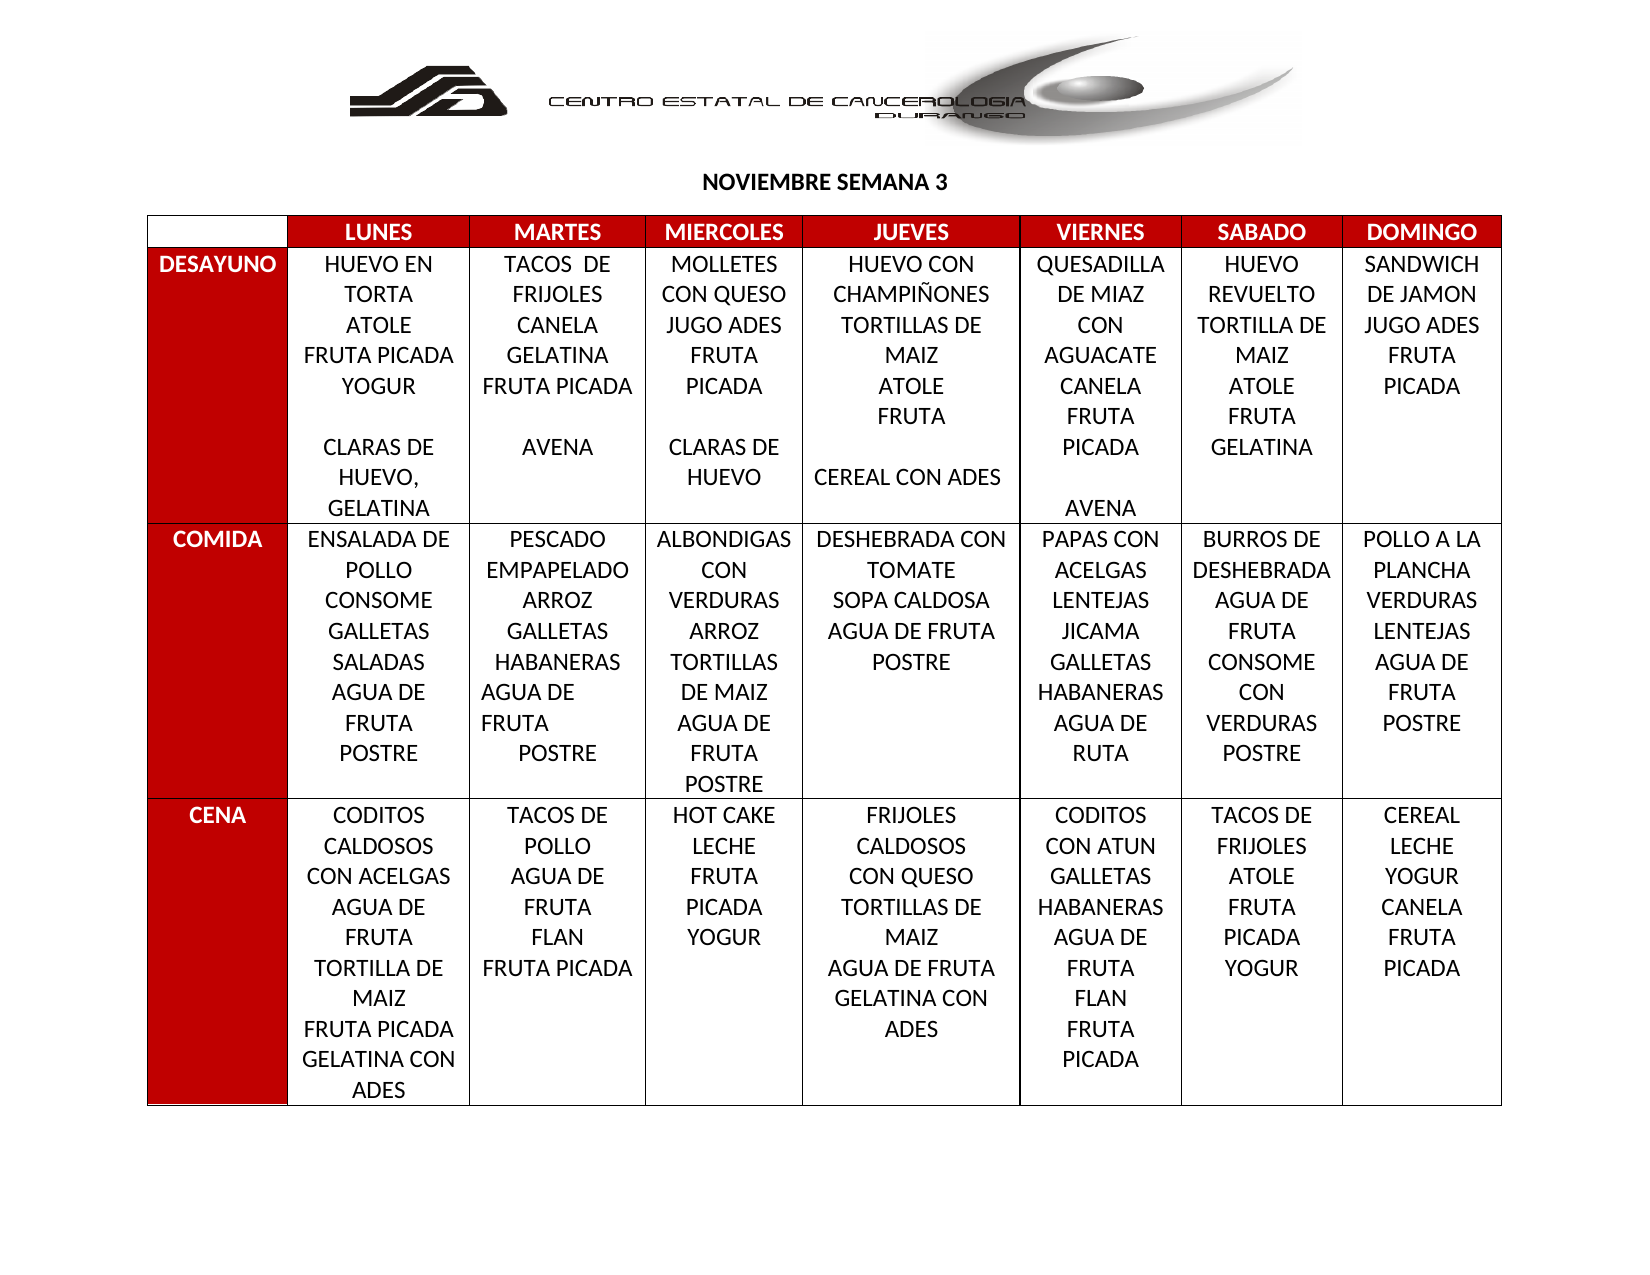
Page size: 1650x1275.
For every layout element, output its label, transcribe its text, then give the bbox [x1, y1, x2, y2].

table_header MIERCOLES [646, 216, 802, 247]
table_header JUEVES [803, 216, 1019, 247]
table_cell POLLO A LA PLANCHA VERDURAS LENTEJAS AGUA DE FRUTA POSTRE [1343, 524, 1501, 798]
table_cell ALBONDIGAS CON VERDURAS ARROZ TORTILLAS DE MAIZ AGUA DE FRUTA POSTRE [646, 524, 802, 798]
table_header LUNES [288, 216, 469, 247]
table_cell HUEVO EN TORTA ATOLE FRUTA PICADA YOGUR CLARAS DE HUEVO, GELATINA [288, 248, 469, 522]
table_cell HOT CAKE LECHE FRUTA PICADA YOGUR [646, 799, 802, 1104]
table_cell DESHEBRADA CON TOMATE SOPA CALDOSA AGUA DE FRUTA POSTRE [803, 524, 1019, 798]
table_cell TACOS DE POLLO AGUA DE FRUTA FLAN FRUTA PICADA [470, 799, 645, 1104]
table_cell DESAYUNO [148, 248, 287, 522]
table_cell COMIDA [148, 524, 287, 798]
table_cell HUEVO CON CHAMPIÑONES TORTILLAS DE MAIZ ATOLE FRUTA CEREAL CON ADES [803, 248, 1019, 522]
table_header SABADO [1182, 216, 1342, 247]
table_cell PAPAS CON ACELGAS LENTEJAS JICAMA GALLETAS HABANERAS AGUA DE RUTA [1021, 524, 1181, 798]
table_cell CEREAL LECHE YOGUR CANELA FRUTA PICADA [1343, 799, 1501, 1104]
table_cell FRIJOLES CALDOSOS CON QUESO TORTILLAS DE MAIZ AGUA DE FRUTA GELATINA CON ADES [803, 799, 1019, 1104]
table_cell CODITOS CON ATUN GALLETAS HABANERAS AGUA DE FRUTA FLAN FRUTA PICADA [1021, 799, 1181, 1104]
table_cell TACOS DE FRIJOLES ATOLE FRUTA PICADA YOGUR [1182, 799, 1342, 1104]
table_header VIERNES [1021, 216, 1181, 247]
table_cell CODITOS CALDOSOS CON ACELGAS AGUA DE FRUTA TORTILLA DE MAIZ FRUTA PICADA GELATINA CON ADES [288, 799, 469, 1104]
table_cell HUEVO REVUELTO TORTILLA DE MAIZ ATOLE FRUTA GELATINA [1182, 248, 1342, 522]
text NOVIEMBRE SEMANA 3 [148, 166, 1502, 196]
table_cell QUESADILLA DE MIAZ CON AGUACATE CANELA FRUTA PICADA AVENA [1021, 248, 1181, 522]
table_header [148, 216, 287, 247]
table_cell MOLLETES CON QUESO JUGO ADES FRUTA PICADA CLARAS DE HUEVO [646, 248, 802, 522]
table_header MARTES [470, 216, 645, 247]
table_header DOMINGO [1343, 216, 1501, 247]
table_cell TACOS DE FRIJOLES CANELA GELATINA FRUTA PICADA AVENA [470, 248, 645, 522]
table_cell PESCADO EMPAPELADO ARROZ GALLETAS HABANERAS AGUA DE FRUTA POSTRE [470, 524, 645, 798]
table_cell CENA [148, 799, 287, 1104]
table_cell BURROS DE DESHEBRADA AGUA DE FRUTA CONSOME CON VERDURAS POSTRE [1182, 524, 1342, 798]
table_cell SANDWICH DE JAMON JUGO ADES FRUTA PICADA [1343, 248, 1501, 522]
table_cell ENSALADA DE POLLO CONSOME GALLETAS SALADAS AGUA DE FRUTA POSTRE [288, 524, 469, 798]
